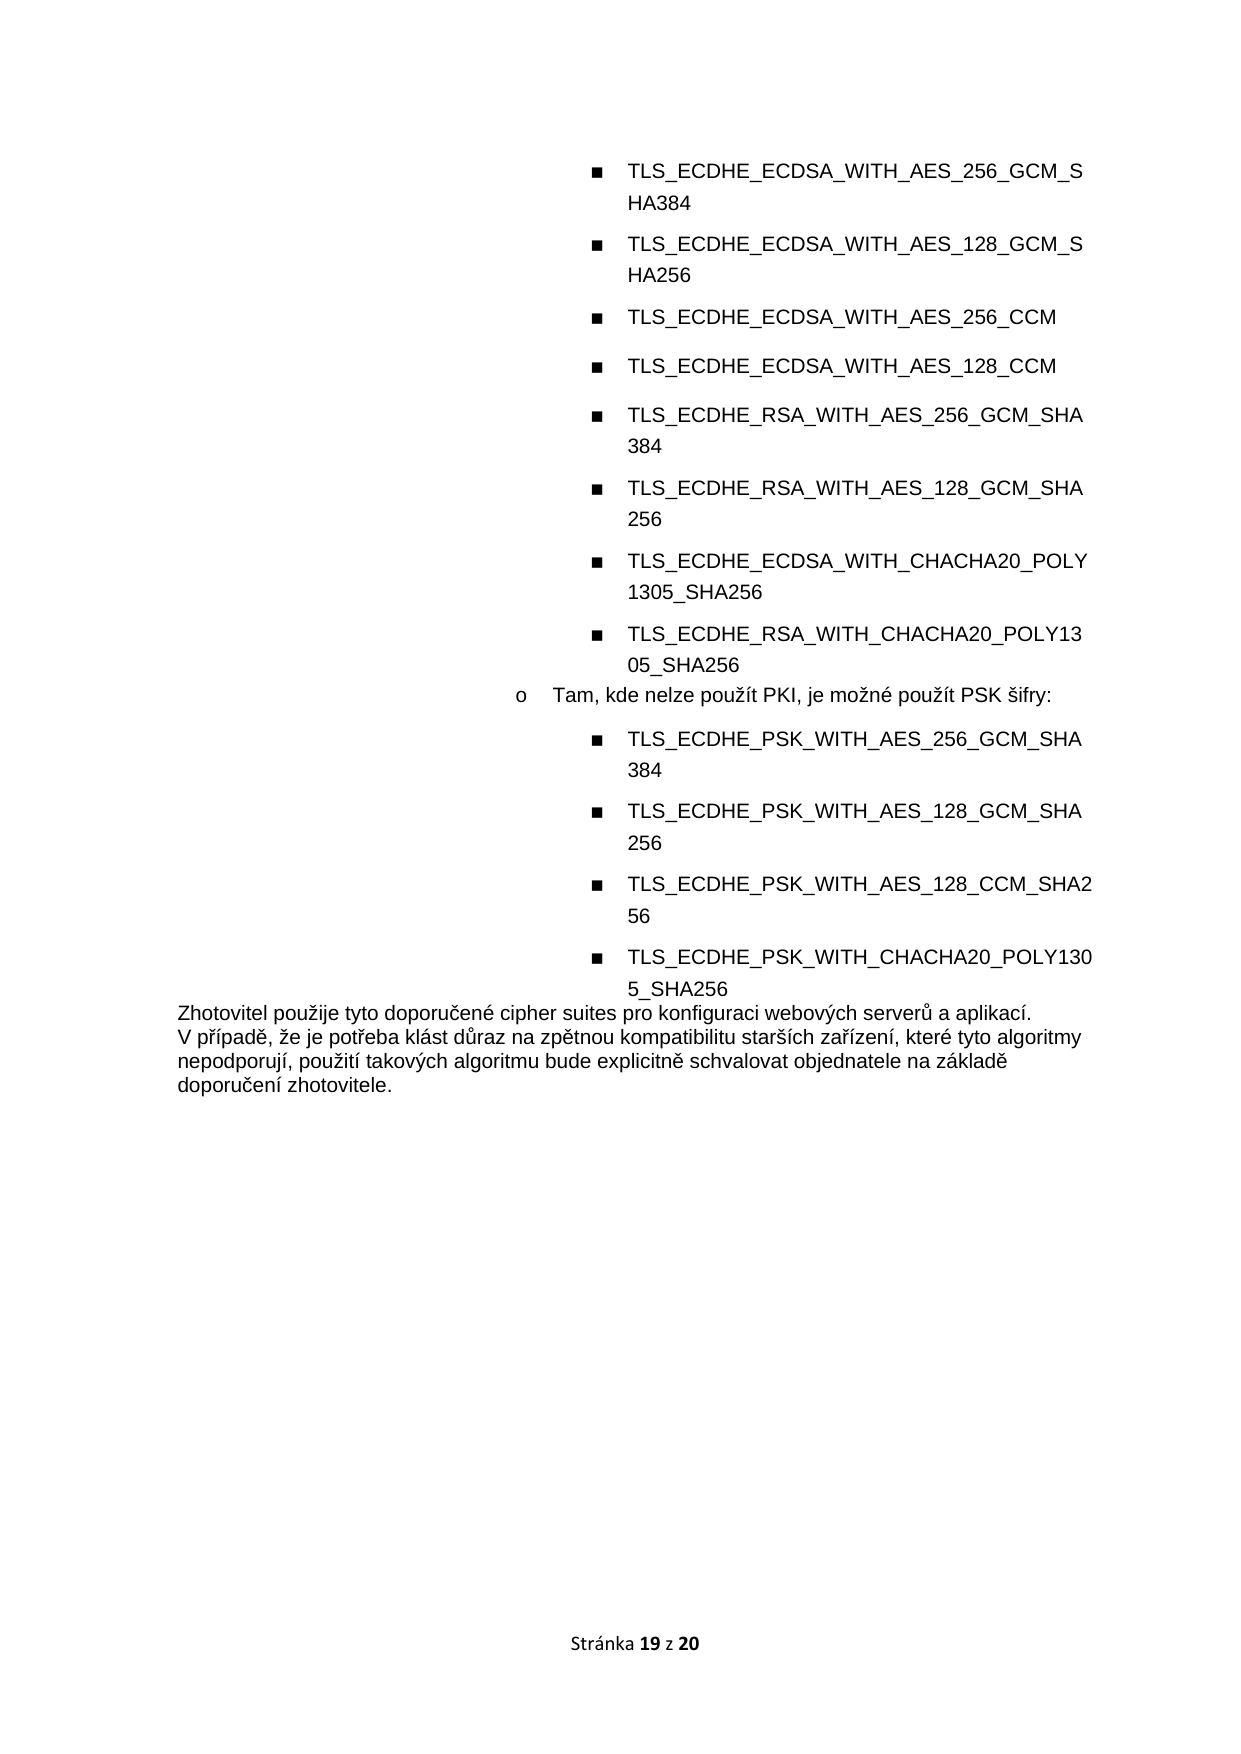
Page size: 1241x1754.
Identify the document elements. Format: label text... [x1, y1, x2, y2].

list TLS_ECDHE_ECDSA_WITH_AES_128_CCM [590, 342, 1093, 385]
list Tam, kde nelze použít PKI, je možné použít PSK šifry: [515, 683, 1093, 709]
list TLS_ECDHE_PSK_WITH_AES_256_GCM_SHA384 [590, 715, 1093, 782]
list TLS_ECDHE_RSA_WITH_AES_128_GCM_SHA256 [590, 464, 1093, 531]
list TLS_ECDHE_PSK_WITH_AES_128_CCM_SHA256 [590, 861, 1093, 928]
list TLS_ECDHE_PSK_WITH_AES_128_GCM_SHA256 [590, 788, 1093, 855]
list TLS_ECDHE_ECDSA_WITH_AES_256_CCM [590, 293, 1093, 336]
list TLS_ECDHE_ECDSA_WITH_AES_256_GCM_SHA384 [590, 148, 1093, 214]
list TLS_ECDHE_RSA_WITH_CHACHA20_POLY1305_SHA256 [590, 610, 1093, 677]
list TLS_ECDHE_ECDSA_WITH_AES_128_GCM_SHA256 [590, 221, 1093, 287]
text Zhotovitel použije tyto doporučené cipher suites pro konfiguraci webových serverů a aplikací. V případě, že je potřeba klást důraz na zpětnou kompatibilitu starších zařízení, které tyto algoritmy nepodporují, použití takových algoritmu bude explicitně schvalovat objednatele na základě doporučení zhotovitele. [177, 1001, 1093, 1096]
list TLS_ECDHE_RSA_WITH_AES_256_GCM_SHA384 [590, 391, 1093, 458]
list TLS_ECDHE_ECDSA_WITH_CHACHA20_POLY1305_SHA256 [590, 537, 1093, 604]
list TLS_ECDHE_PSK_WITH_CHACHA20_POLY1305_SHA256 [590, 934, 1093, 1001]
